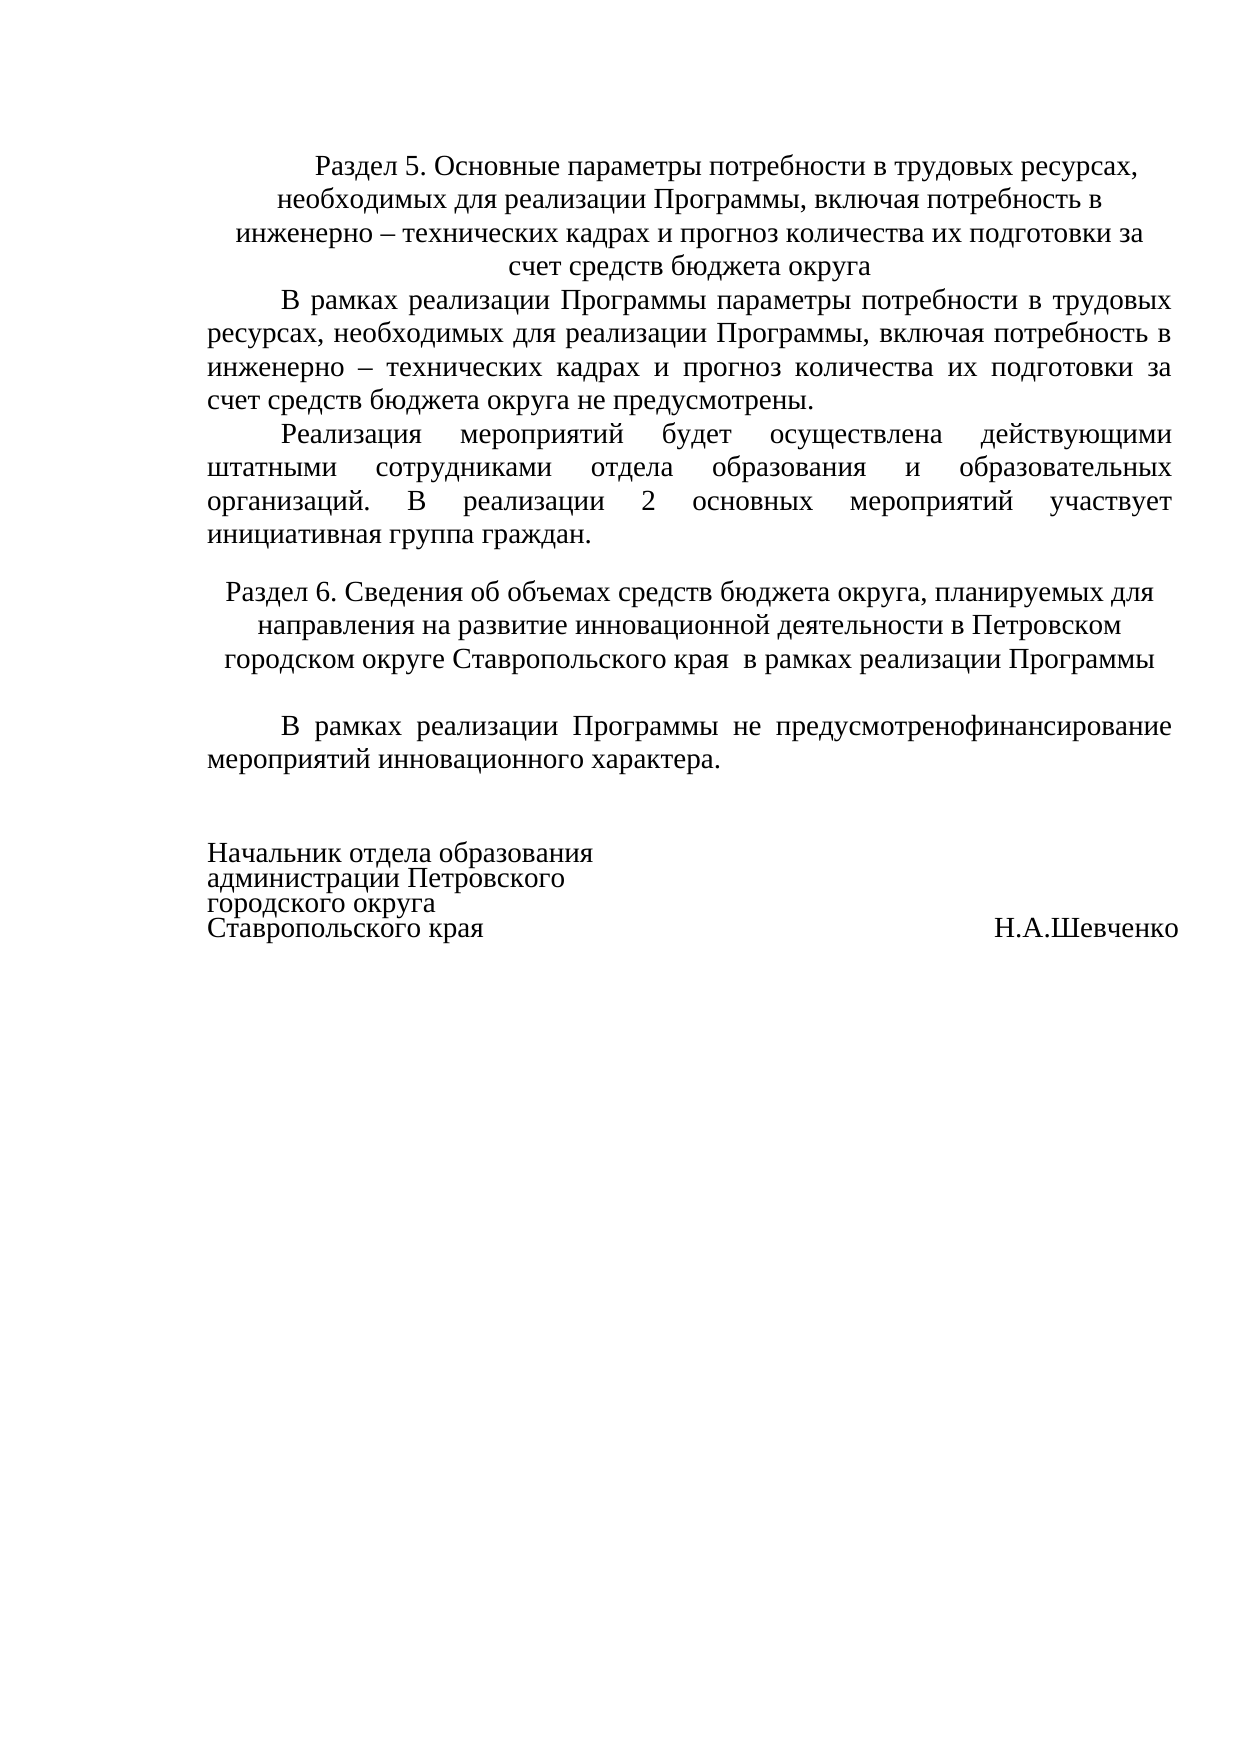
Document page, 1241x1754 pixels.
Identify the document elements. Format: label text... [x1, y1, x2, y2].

text Ставропольского края Н.А.Шевченко [207, 917, 1181, 942]
text В рамках реализации Программы не предусмотренофинансирование мероприятий инновационного характера. [207, 708, 1172, 775]
text Раздел 5. Основные параметры потребности в трудовых ресурсах, необходимых для реализации Программы, включая потребность в инженерно – технических кадрах и прогноз количества их подготовки за счет средств бюджета округа [207, 148, 1172, 282]
text Раздел 6. Сведения об объемах средств бюджета округа, планируемых для направления на развитие инновационной деятельности в Петровском городском округе Ставропольского края в рамках реализации Программы [207, 574, 1172, 674]
text администрации Петровского [207, 867, 1181, 892]
text Начальник отдела образования [207, 842, 1181, 867]
text Реализация мероприятий будет осуществлена действующими штатными сотрудниками отдела образования и образовательных организаций. В реализации 2 основных мероприятий участвует инициативная группа граждан. [207, 416, 1172, 550]
text городского округа [207, 892, 1181, 917]
text В рамках реализации Программы параметры потребности в трудовых ресурсах, необходимых для реализации Программы, включая потребность в инженерно – технических кадрах и прогноз количества их подготовки за счет средств бюджета округа не предусмотрены. [207, 282, 1172, 416]
